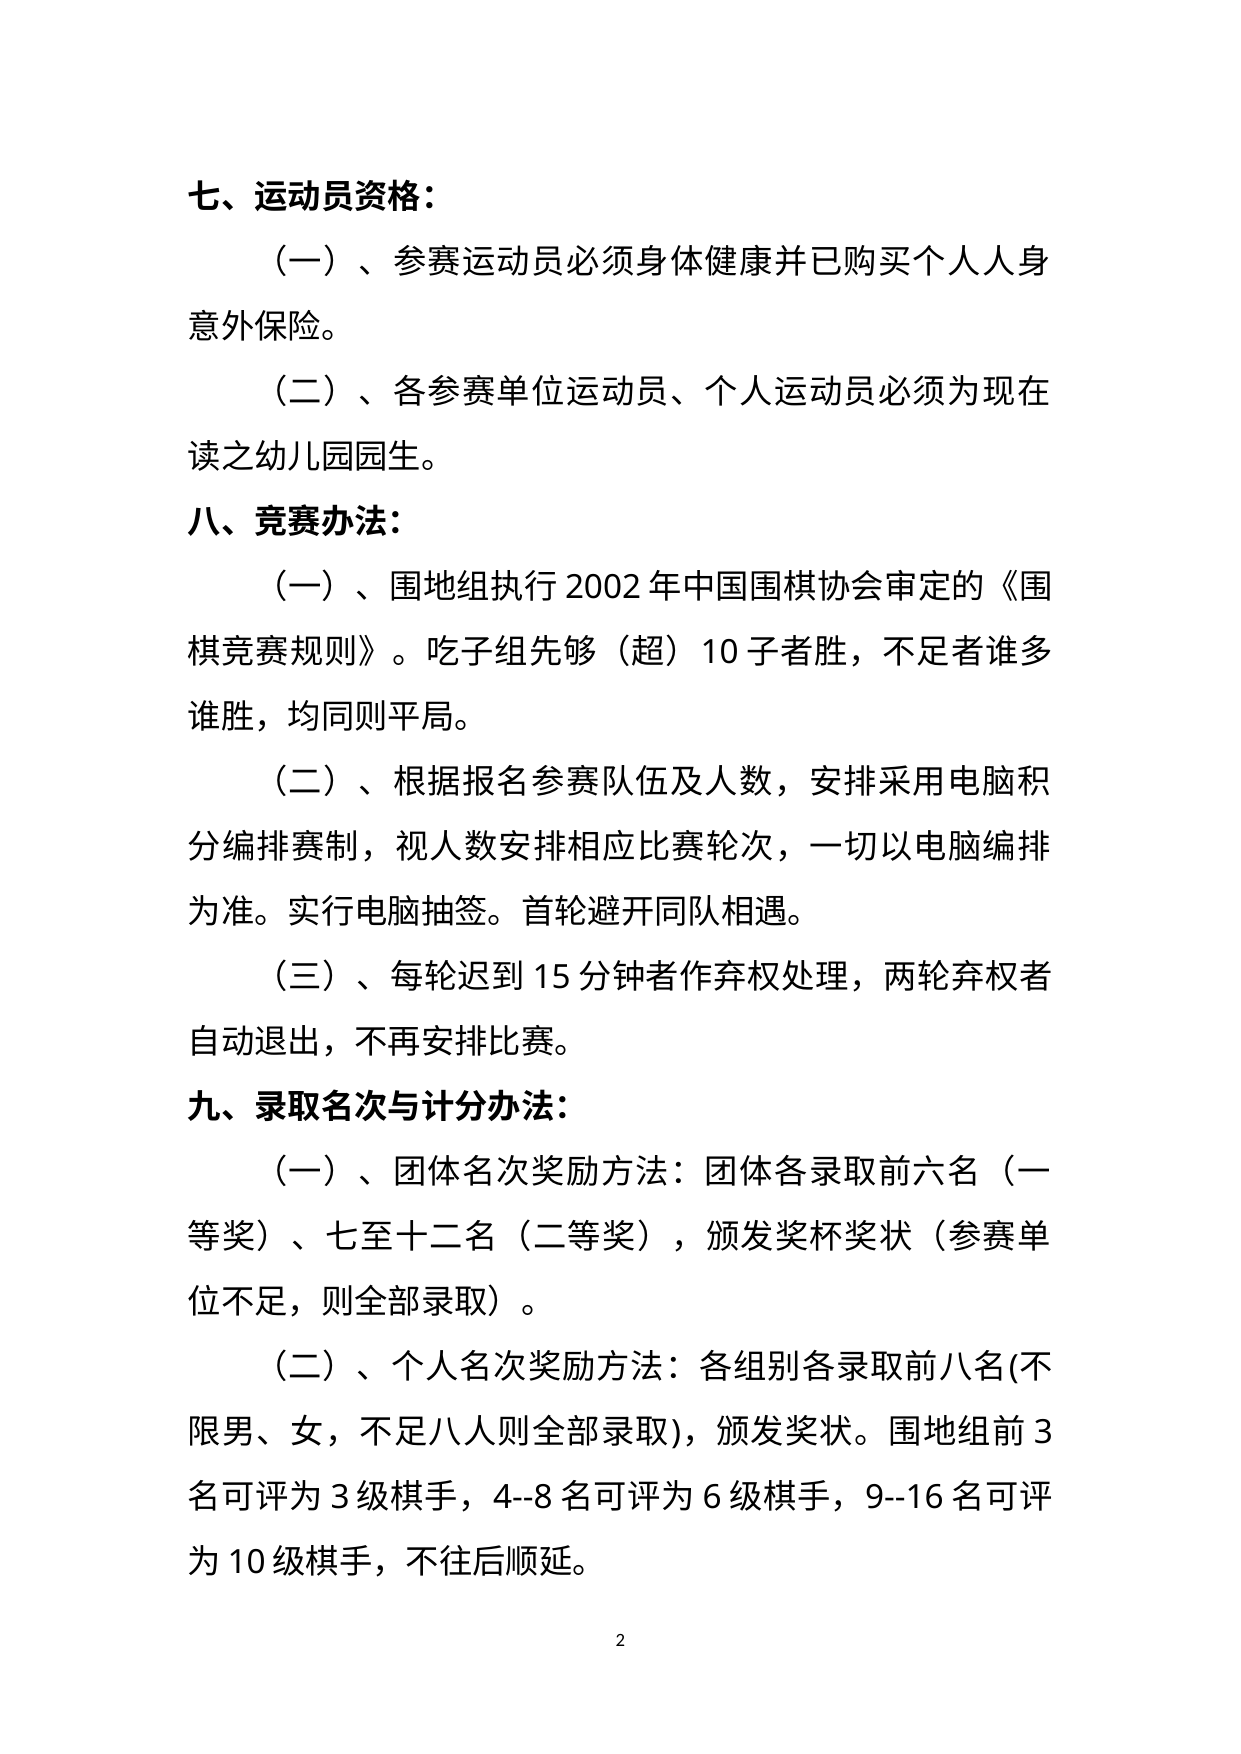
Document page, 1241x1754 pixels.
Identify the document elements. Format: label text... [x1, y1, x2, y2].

text （一）、团体名次奖励方法：团体各录取前六名（一等奖）、七至十二名（二等奖），颁发奖杯奖状（参赛单位不足，则全部录取）。 [187, 1137, 1053, 1332]
text 九、录取名次与计分办法： [187, 1072, 1053, 1137]
text （二）、根据报名参赛队伍及人数，安排采用电脑积分编排赛制，视人数安排相应比赛轮次，一切以电脑编排为准。实行电脑抽签。首轮避开同队相遇。 [187, 747, 1053, 942]
text （一）、围地组执行2002年中国围棋协会审定的《围棋竞赛规则》。吃子组先够（超）10子者胜，不足者谁多谁胜，均同则平局。 [187, 552, 1053, 747]
text 八、竞赛办法： [187, 487, 1053, 552]
text （二）、个人名次奖励方法：各组别各录取前八名(不限男、女，不足八人则全部录取)，颁发奖状。围地组前3名可评为3级棋手，4--8名可评为6级棋手，9--16名可评为10级棋手，不往后顺延。 [187, 1332, 1053, 1592]
text （二）、各参赛单位运动员、个人运动员必须为现在读之幼儿园园生。 [187, 357, 1053, 487]
text （三）、每轮迟到15分钟者作弃权处理，两轮弃权者自动退出，不再安排比赛。 [187, 942, 1053, 1072]
text （一）、参赛运动员必须身体健康并已购买个人人身意外保险。 [187, 227, 1053, 357]
text 七、运动员资格： [187, 162, 1053, 227]
